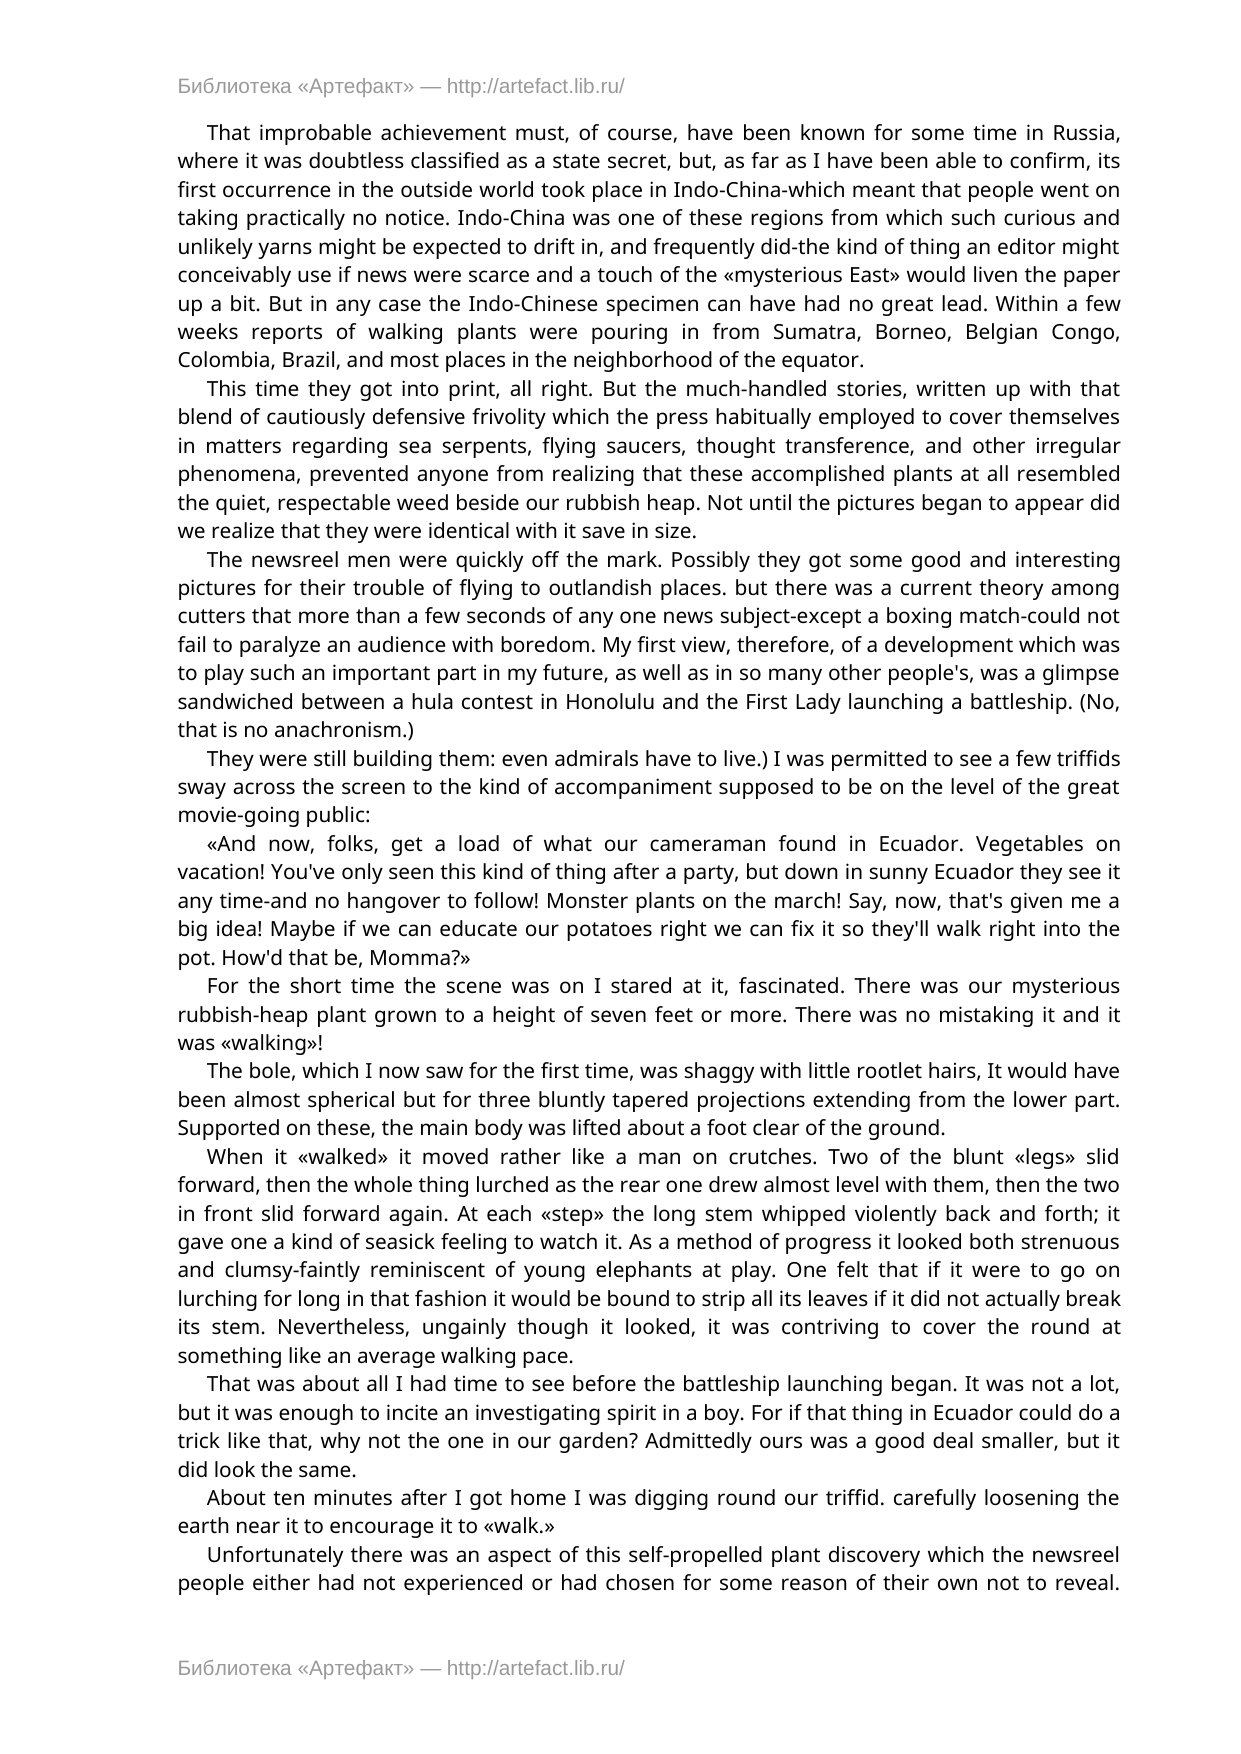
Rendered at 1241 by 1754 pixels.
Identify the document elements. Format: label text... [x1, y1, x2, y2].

text That improbable achievement must, of course, have been known for some time in Russia, where it was doubtless classified as a state secret, but, as far as I have been able to confirm, its first occurrence in the outside world took place in Indo-China-which meant that people went on taking practically no notice. Indo-China was one of these regions from which such curious and unlikely yarns might be expected to drift in, and frequently did-the kind of thing an editor might conceivably use if news were scarce and a touch of the «mysterious East» would liven the paper up a bit. But in any case the Indo-Chinese specimen can have had no great lead. Within a few weeks reports of walking plants were pouring in from Sumatra, Borneo, Belgian Congo, Colombia, Brazil, and most places in the neighborhood of the equator. [177, 118, 1122, 374]
text They were still building them: even admirals have to live.) I was permitted to see a few triffids sway across the screen to the kind of accompaniment supposed to be on the level of the great movie-going public: [177, 744, 1122, 829]
text For the short time the scene was on I stared at it, fascinated. There was our mysterious rubbish-heap plant grown to a height of seven feet or more. There was no mistaking it and it was «walking»! [177, 971, 1122, 1057]
text «And now, folks, get a load of what our cameraman found in Ecuador. Vegetables on vacation! You've only seen this kind of thing after a party, but down in sunny Ecuador they see it any time-and no hangover to follow! Monster plants on the march! Say, now, that's given me a big idea! Maybe if we can educate our potatoes right we can fix it so they'll walk right into the pot. How'd that be, Momma?» [177, 829, 1122, 971]
text The bole, which I now saw for the first time, was shaggy with little rootlet hairs, It would have been almost spherical but for three bluntly tapered projections extending from the lower part. Supported on these, the main body was lifted about a foot clear of the ground. [177, 1057, 1122, 1142]
text When it «walked» it moved rather like a man on crutches. Two of the blunt «legs» slid forward, then the whole thing lurched as the rear one drew almost level with them, then the two in front slid forward again. At each «step» the long stem whipped violently back and forth; it gave one a kind of seasick feeling to watch it. As a method of progress it looked both strenuous and clumsy-faintly reminiscent of young elephants at play. One felt that if it were to go on lurching for long in that fashion it would be bound to strip all its leaves if it did not actually break its stem. Nevertheless, ungainly though it looked, it was contriving to cover the round at something like an average walking pace. [177, 1142, 1122, 1369]
text The newsreel men were quickly off the mark. Possibly they got some good and interesting pictures for their trouble of flying to outlandish places. but there was a current theory among cutters that more than a few seconds of any one news subject-except a boxing match-could not fail to paralyze an audience with boredom. My first view, therefore, of a development which was to play such an important part in my future, as well as in so many other people's, was a glimpse sandwiched between a hula contest in Honolulu and the First Lady launching a battleship. (No, that is no anachronism.) [177, 545, 1122, 744]
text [177, 1540, 1122, 1597]
text About ten minutes after I got home I was digging round our triffid. carefully loosening the earth near it to encourage it to «walk.» [177, 1483, 1122, 1540]
text This time they got into print, all right. But the much-handled stories, written up with that blend of cautiously defensive frivolity which the press habitually employed to cover themselves in matters regarding sea serpents, flying saucers, thought transference, and other irregular phenomena, prevented anyone from realizing that these accomplished plants at all resembled the quiet, respectable weed beside our rubbish heap. Not until the pictures began to appear did we realize that they were identical with it save in size. [177, 374, 1122, 545]
text That was about all I had time to see before the battleship launching began. It was not a lot, but it was enough to incite an investigating spirit in a boy. For if that thing in Ecuador could do a trick like that, why not the one in our garden? Admittedly ours was a good deal smaller, but it did look the same. [177, 1369, 1122, 1483]
